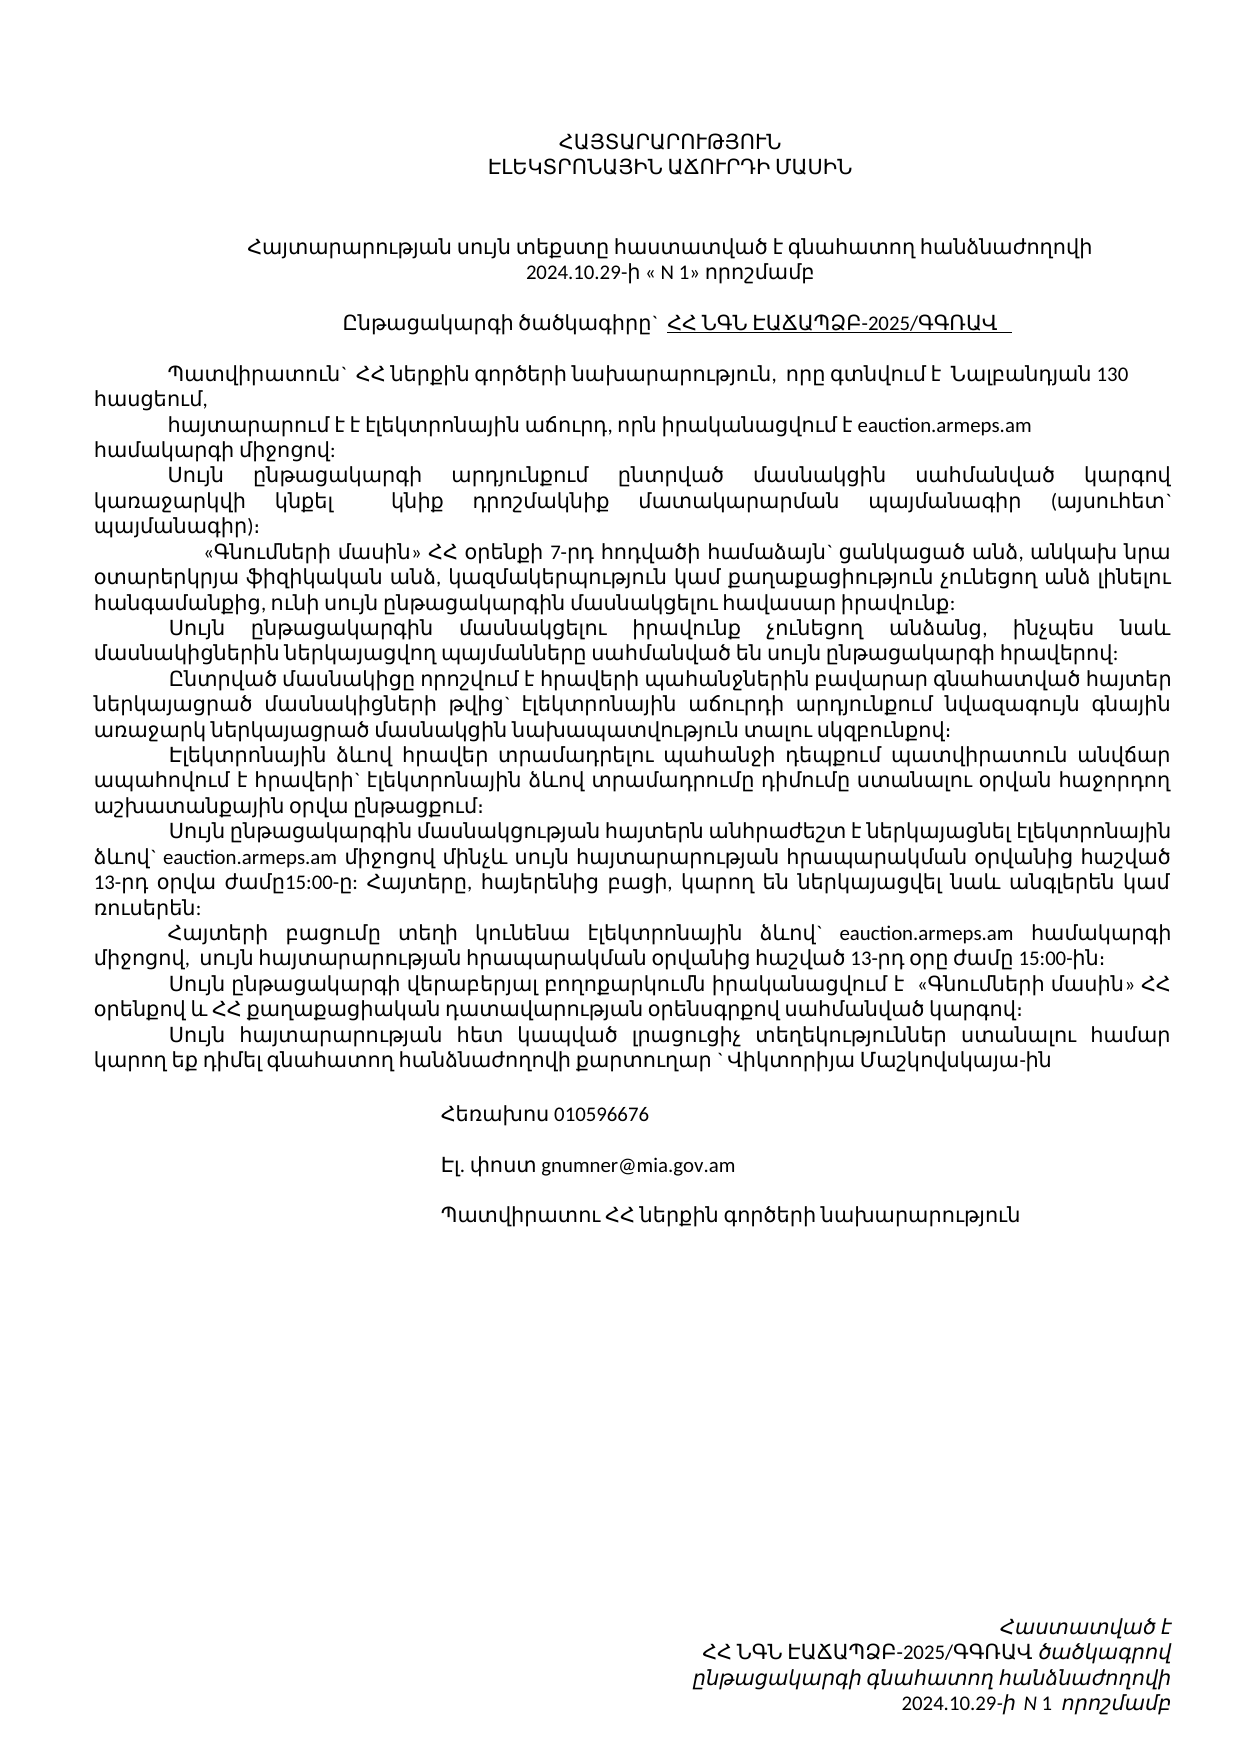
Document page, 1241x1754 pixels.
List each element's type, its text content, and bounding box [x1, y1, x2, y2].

text ՀՀ ՆԳՆ ԷԱՃԱՊՁԲ-2025/ԳԳՌԱՎ ծածկագրով [94, 1639, 1171, 1665]
text Հայտերի բացումը տեղի կունենա էլեկտրոնային ձևով` eauction.armeps.am համակարգի միջոցով, սույն հայտարարության հրապարակման օրվանից հաշված 13-րդ օրը ժամը 15:00-ին։ [94, 920, 1171, 971]
text ընթացակարգի գնահատող հանձնաժողովի [94, 1665, 1171, 1690]
text Սույն ընթացակարգի արդյունքում ընտրված մասնակցին սահմանված կարգով կառաջարկվի կնքել կնիք դրոշմակնիք մատակարարման պայմանագիր (այսուհետ` պայմանագիր)։ [94, 463, 1171, 539]
text Պատվիրատուն` ՀՀ ներքին գործերի նախարարություն, որը գտնվում է Նալբանդյան 130 հասցեում, [94, 361, 1171, 412]
text Ընտրված մասնակիցը որոշվում է հրավերի պահանջներին բավարար գնահատված հայտեր ներկայացրած մասնակիցների թվից` էլեկտրոնային աճուրդի արդյունքում նվազագույն գնային առաջարկ ներկայացրած մասնակցին նախապատվություն տալու սկզբունքով։ [94, 666, 1171, 742]
text Էլ. փոստ gnumner@mia.gov.am [94, 1152, 1171, 1177]
text Հայտարարության սույն տեքստը հաստատված է գնահատող հանձնաժողովի [94, 234, 1171, 259]
text Հեռախոս 010596676 [94, 1101, 1171, 1126]
text ԷԼԵԿՏՐՈՆԱՅԻՆ ԱՃՈՒՐԴԻ ՄԱՍԻՆ [94, 154, 1171, 180]
text Հաստատված է [94, 1614, 1171, 1639]
text Սույն հայտարարության հետ կապված լրացուցիչ տեղեկություններ ստանալու համար կարող եք դիմել գնահատող հանձնաժողովի քարտուղար ` Վիկտորիյա Մաշկովսկայա-ին [94, 1022, 1171, 1073]
text հայտարարում է է էլեկտրոնային աճուրդ, որն իրականացվում է eauction.armeps.am համակարգի միջոցով: [94, 412, 1171, 463]
text «Գնումների մասին» ՀՀ օրենքի 7-րդ հոդվածի համաձայն` ցանկացած անձ, անկախ նրա օտարերկրյա ֆիզիկական անձ, կազմակերպություն կամ քաղաքացիություն չունեցող անձ լինելու հանգամանքից, ունի սույն ընթացակարգին մասնակցելու հավասար իրավունք: [94, 539, 1171, 615]
text 2024.10.29 -ի N 1 որոշմամբ [94, 1690, 1171, 1716]
text Պատվիրատու ՀՀ ներքին գործերի նախարարություն [94, 1203, 1171, 1228]
text Սույն ընթացակարգին մասնակցելու իրավունք չունեցող անձանց, ինչպես նաև մասնակիցներին ներկայացվող պայմանները սահմանված են սույն ընթացակարգի հրավերով: [94, 615, 1171, 666]
text Էլեկտրոնային ձևով հրավեր տրամադրելու պահանջի դեպքում պատվիրատուն անվճար ապահովում է հրավերի` էլեկտրոնային ձևով տրամադրումը դիմումը ստանալու օրվան հաջորդող աշխատանքային օրվա ընթացքում։ [94, 742, 1171, 818]
text Սույն ընթացակարգի վերաբերյալ բողոքարկումն իրականացվում է «Գնումների մասին» ՀՀ օրենքով և ՀՀ քաղաքացիական դատավարության օրենսգրքով սահմանված կարգով։ [94, 971, 1171, 1022]
text Ընթացակարգի ծածկագիրը` ՀՀ ՆԳՆ ԷԱՃԱՊՁԲ-2025/ԳԳՌԱՎ [94, 310, 1171, 336]
text Սույն ընթացակարգին մասնակցության հայտերն անհրաժեշտ է ներկայացնել էլեկտրոնային ձևով` eauction.armeps.am միջոցով մինչև սույն հայտարարության հրապարակման օրվանից հաշված 13-րդ օրվա ժամը15:00-ը: Հայտերը, հայերենից բացի, կարող են ներկայացվել նաև անգլերեն կամ ռուսերեն: [94, 818, 1171, 920]
text ՀԱՅՏԱՐԱՐՈՒԹՅՈՒՆ [94, 129, 1171, 154]
text 2024.10.29 -ի « N 1» որոշմամբ [94, 259, 1171, 285]
